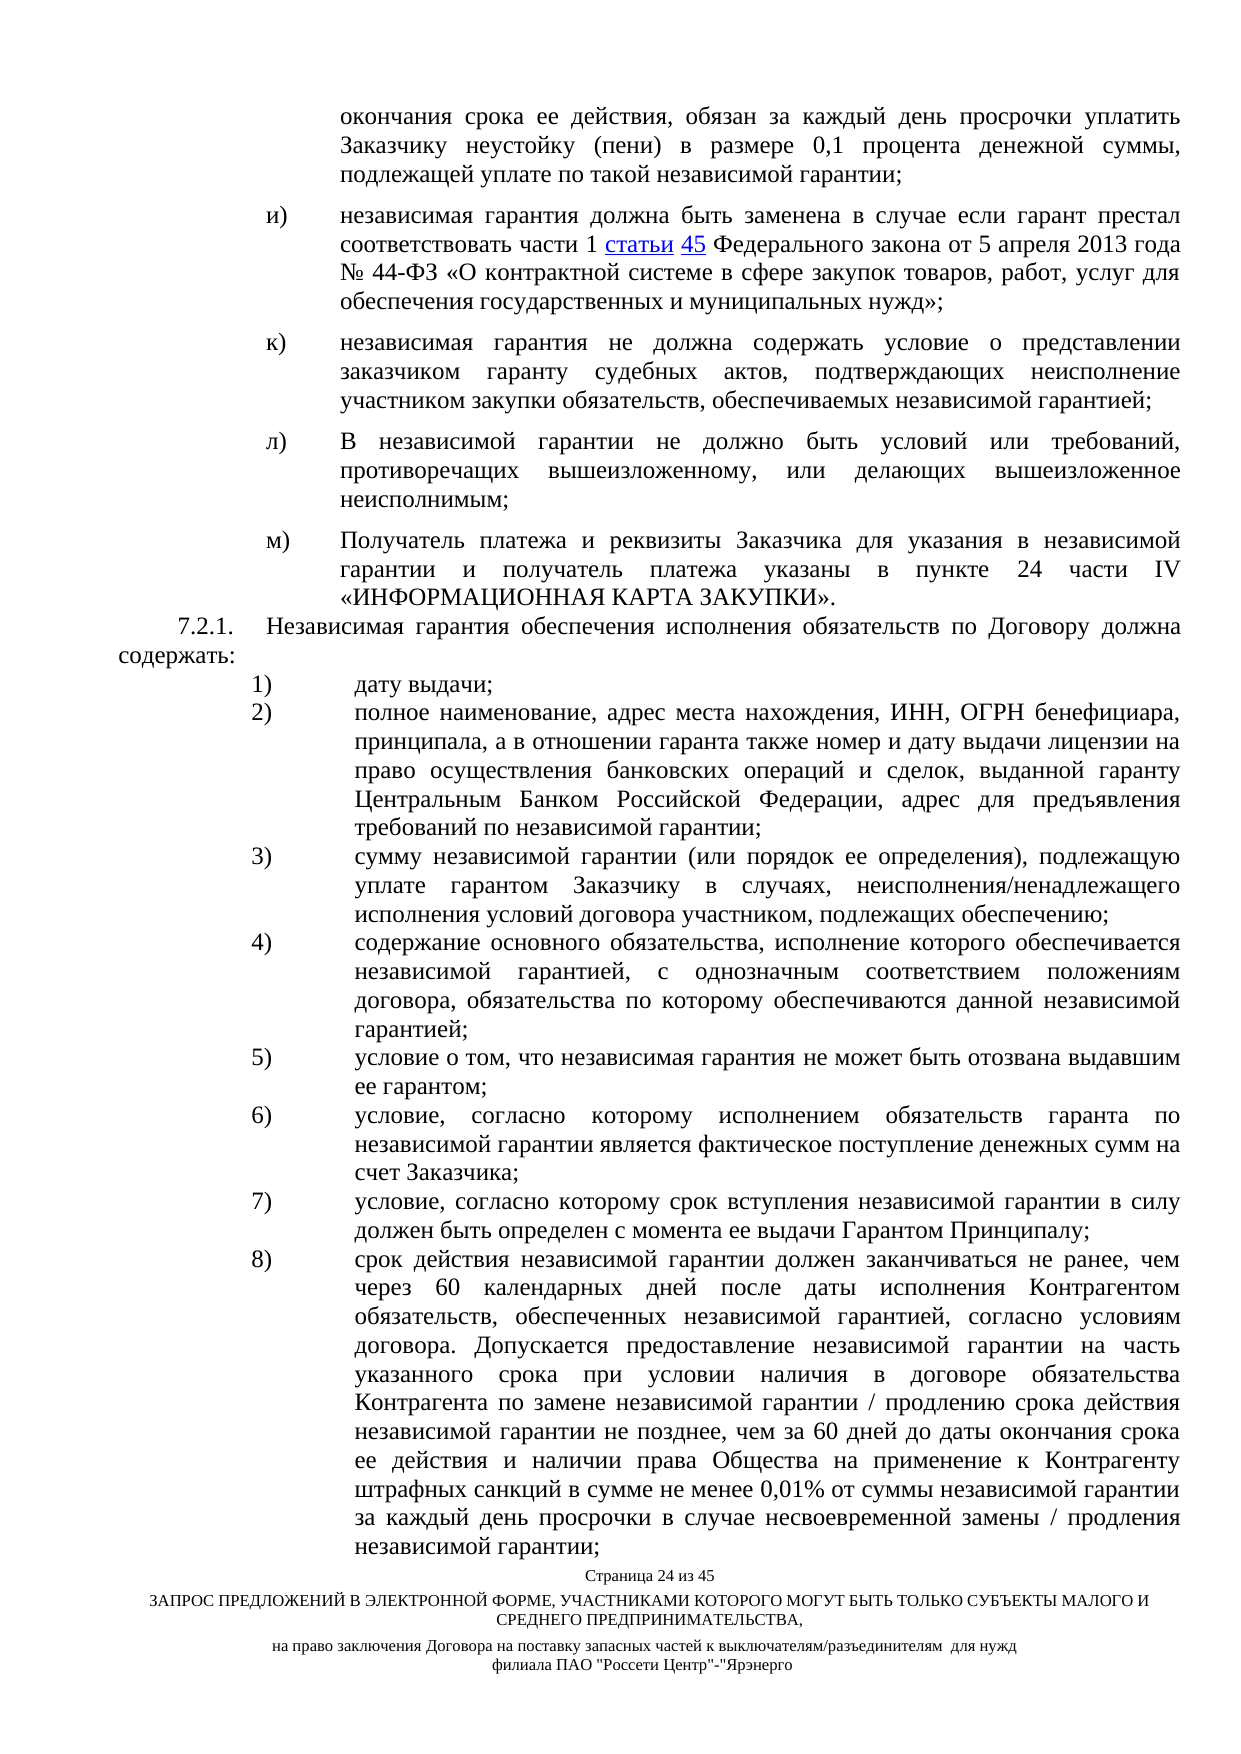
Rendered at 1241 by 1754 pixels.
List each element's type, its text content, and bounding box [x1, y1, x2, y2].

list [266, 101, 1181, 187]
list условие, согласно которому срок вступления независимой гарантии в силу должен быть определен с момента ее выдачи Гарантом Принципалу; [251, 1186, 1181, 1244]
list сумму независимой гарантии (или порядок ее определения), подлежащую уплате гарантом Заказчику в случаях, неисполнения/ненадлежащего исполнения условий договора участником, подлежащих обеспечению; [251, 841, 1181, 927]
list Независимая гарантия обеспечения исполнения обязательств по Договору должна содержать: [118, 611, 1181, 669]
list полное наименование, адрес места нахождения, ИНН, ОГРН бенефициара, принципала, а в отношении гаранта также номер и дату выдачи лицензии на право осуществления банковских операций и сделок, выданной гаранту Центральным Банком Российской Федерации, адрес для предъявления требований по независимой гарантии; [251, 697, 1181, 841]
list дату выдачи; [251, 669, 1181, 697]
list В независимой гарантии не должно быть условий или требований, противоречащих вышеизложенному, или делающих вышеизложенное неисполнимым; [266, 426, 1181, 512]
list содержание основного обязательства, исполнение которого обеспечивается независимой гарантией, с однозначным соответствием положениям договора, обязательства по которому обеспечиваются данной независимой гарантией; [251, 927, 1181, 1042]
list условие, согласно которому исполнением обязательств гаранта по независимой гарантии является фактическое поступление денежных сумм на счет Заказчика; [251, 1100, 1181, 1186]
list независимая гарантия должна быть заменена в случае если гарант престал соответствовать части 1 статьи 45 Федерального закона от 5 апреля 2013 года № 44-ФЗ «О контрактной системе в сфере закупок товаров, работ, услуг для обеспечения государственных и муниципальных нужд»; [266, 200, 1181, 315]
list срок действия независимой гарантии должен заканчиваться не ранее, чем через 60 календарных дней после даты исполнения Контрагентом обязательств, обеспеченных независимой гарантией, согласно условиям договора. Допускается предоставление независимой гарантии на часть указанного срока при условии наличия в договоре обязательства Контрагента по замене независимой гарантии / продлению срока действия независимой гарантии не позднее, чем за 60 дней до даты окончания срока ее действия и наличии права Общества на применение к Контрагенту штрафных санкций в сумме не менее 0,01% от суммы независимой гарантии за каждый день просрочки в случае несвоевременной замены / продления независимой гарантии; [251, 1244, 1181, 1560]
list независимая гарантия не должна содержать условие о представлении заказчиком гаранту судебных актов, подтверждающих неисполнение участником закупки обязательств, обеспечиваемых независимой гарантией; [266, 327, 1181, 414]
list условие о том, что независимая гарантия не может быть отозвана выдавшим ее гарантом; [251, 1042, 1181, 1100]
list Получатель платежа и реквизиты Заказчика для указания в независимой гарантии и получатель платежа указаны в пункте 24 части IV «ИНФОРМАЦИОННАЯ КАРТА ЗАКУПКИ». [266, 525, 1181, 611]
